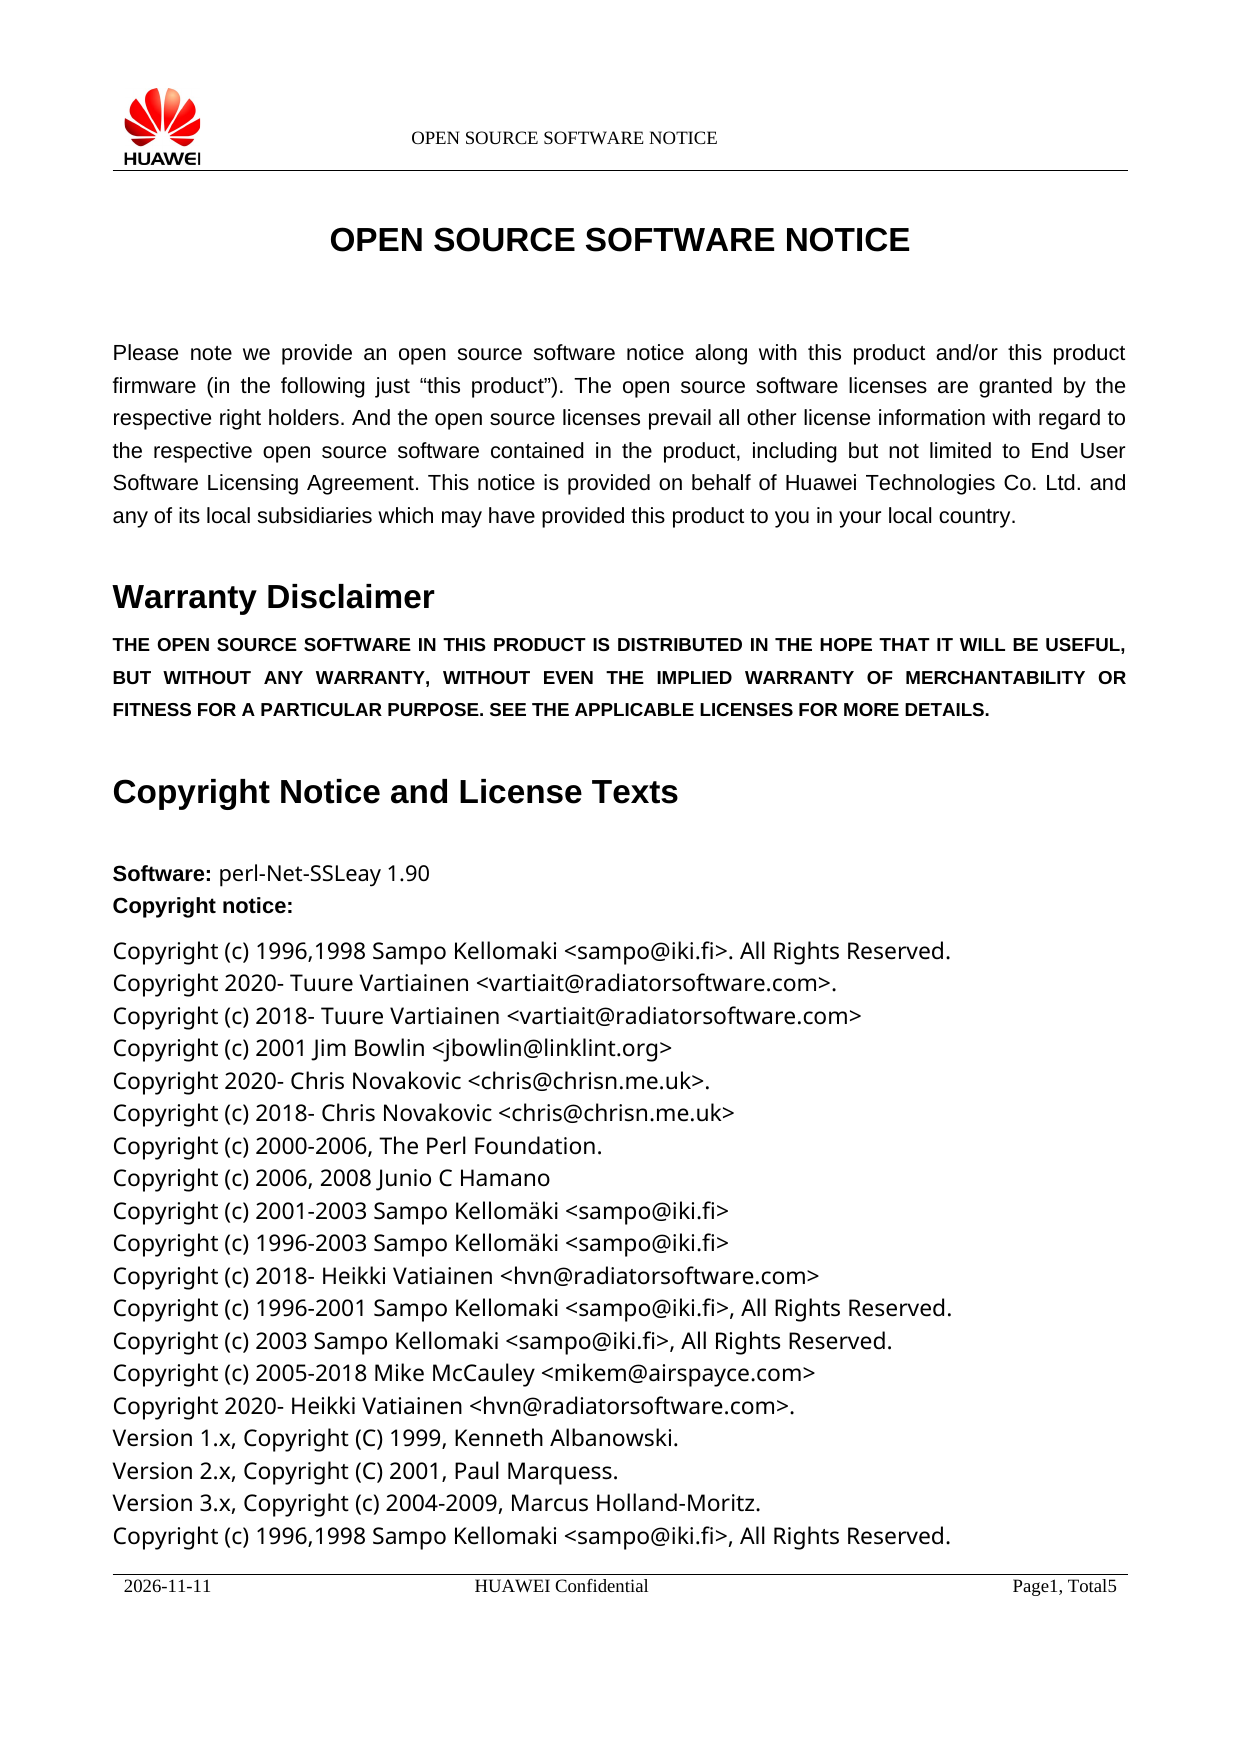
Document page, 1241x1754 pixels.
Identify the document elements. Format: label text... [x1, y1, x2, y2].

text The open source software in this product is distributed in the hope that it will be useful, but WITHOUT ANY WARRANTY, without even the implied warranty of MERCHANTABILITY or FITNESS FOR A PARTICULAR PURPOSE. See the applicable licenses for more details. [112, 629, 1128, 726]
text Copyright Notice and License Texts [112, 759, 1128, 824]
text Copyright notice: [112, 889, 1128, 921]
text Please note we provide an open source software notice along with this product and/or this product firmware (in the following just “this product”). The open source software licenses are granted by the respective right holders. And the open source licenses prevail all other license information with regard to the respective open source software contained in the product, including but not limited to End User Software Licensing Agreement. This notice is provided on behalf of Huawei Technologies Co. Ltd. and any of its local subsidiaries which may have provided this product to you in your local country. [112, 336, 1128, 531]
picture [124, 88, 201, 165]
text Warranty Disclaimer [112, 564, 1128, 629]
text OPEN SOURCE SOFTWARE NOTICE [112, 206, 1128, 271]
title Software: perl-Net-SSLeay 1.90 [112, 856, 1128, 889]
